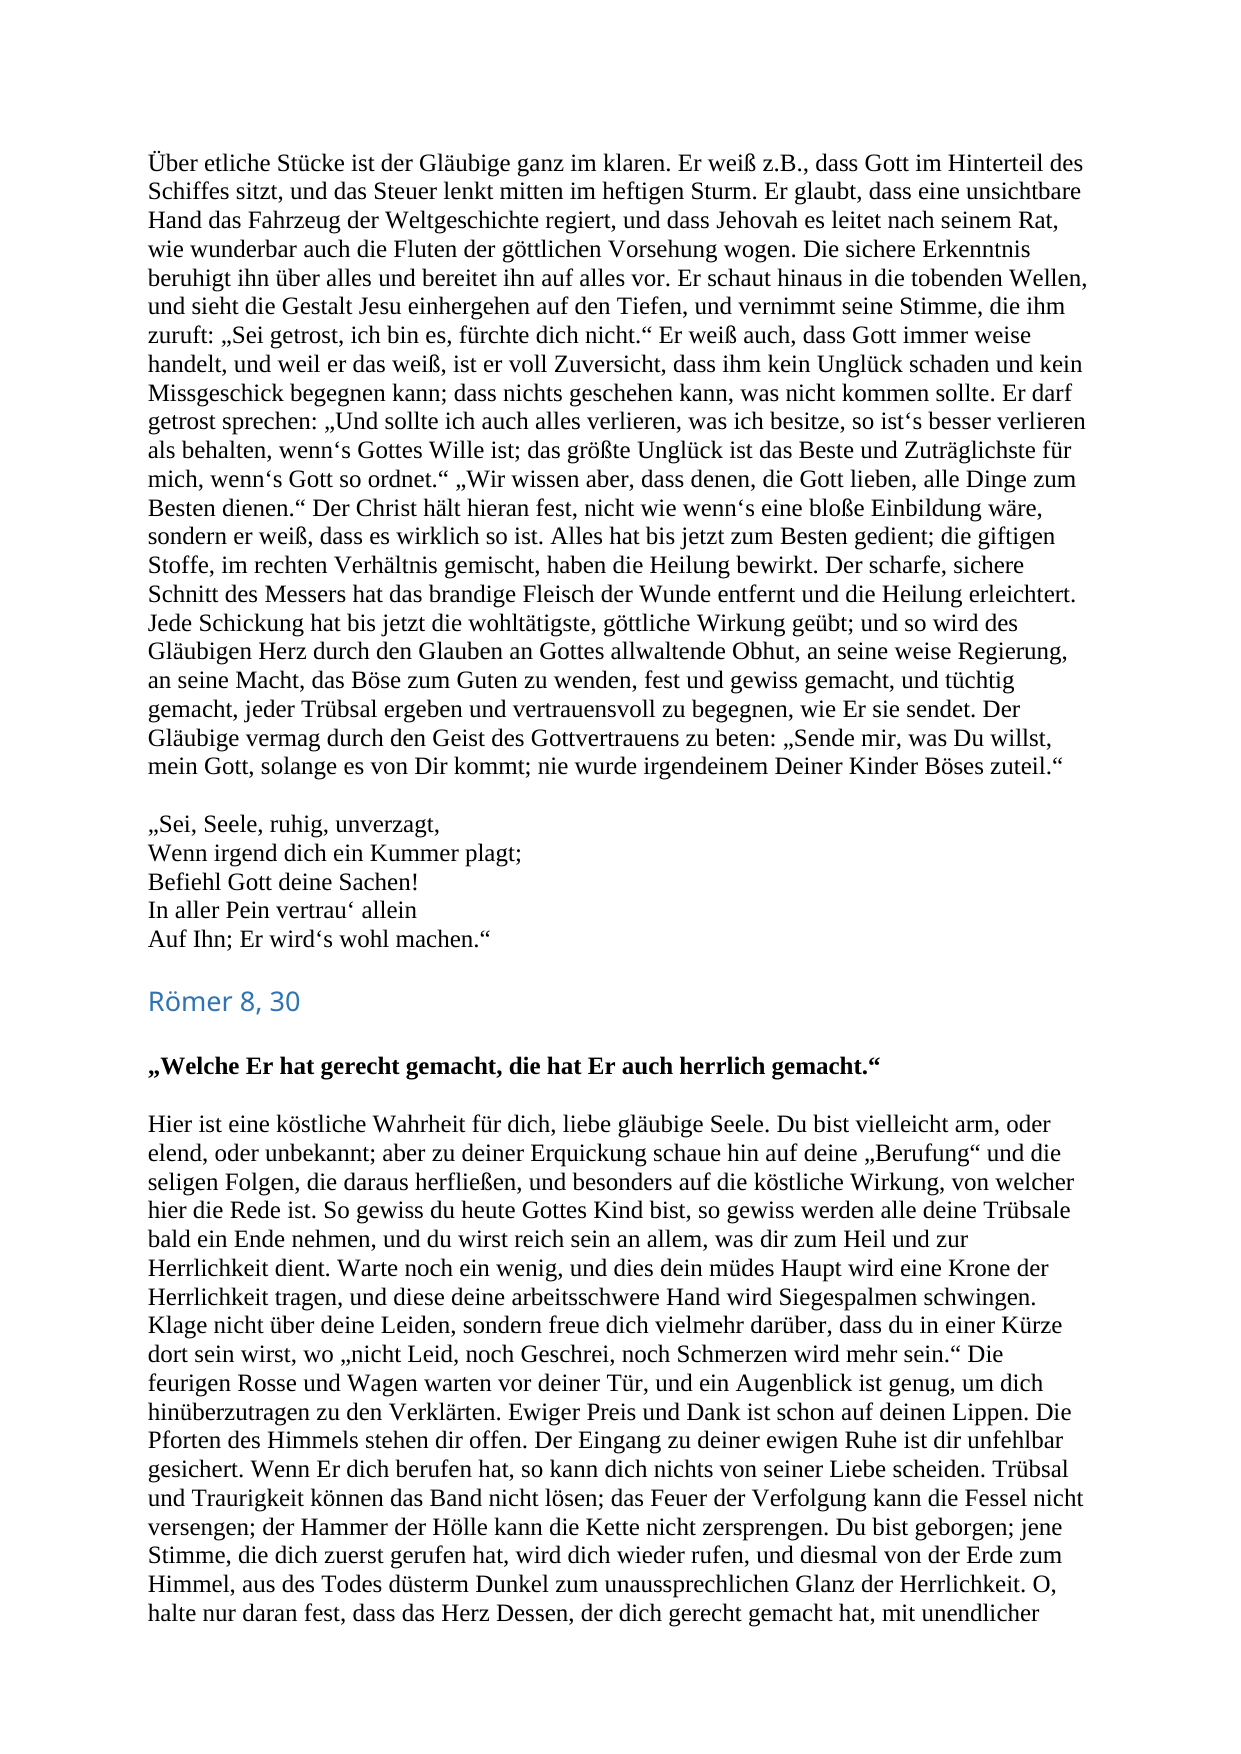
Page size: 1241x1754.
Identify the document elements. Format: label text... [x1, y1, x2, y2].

subtitle Römer 8, 30 [148, 982, 1093, 1019]
text „Welche Er hat gerecht gemacht, die hat Er auch herrlich gemacht.“ [148, 1051, 1093, 1080]
text Über etliche Stücke ist der Gläubige ganz im klaren. Er weiß z.B., dass Gott im Hinterteil des Schiffes sitzt, und das Steuer lenkt mitten im heftigen Sturm. Er glaubt, dass eine unsichtbare Hand das Fahrzeug der Weltgeschichte regiert, und dass Jehovah es leitet nach seinem Rat, wie wunderbar auch die Fluten der göttlichen Vorsehung wogen. Die sichere Erkenntnis beruhigt ihn über alles und bereitet ihn auf alles vor. Er schaut hinaus in die tobenden Wellen, und sieht die Gestalt Jesu einhergehen auf den Tiefen, und vernimmt seine Stimme, die ihm zuruft: „Sei getrost, ich bin es, fürchte dich nicht.“ Er weiß auch, dass Gott immer weise handelt, und weil er das weiß, ist er voll Zuversicht, dass ihm kein Unglück schaden und kein Missgeschick begegnen kann; dass nichts geschehen kann, was nicht kommen sollte. Er darf getrost sprechen: „Und sollte ich auch alles verlieren, was ich besitze, so ist‘s besser verlieren als behalten, wenn‘s Gottes Wille ist; das größte Unglück ist das Beste und Zuträglichste für mich, wenn‘s Gott so ordnet.“ „Wir wissen aber, dass denen, die Gott lieben, alle Dinge zum Besten dienen.“ Der Christ hält hieran fest, nicht wie wenn‘s eine bloße Einbildung wäre, sondern er weiß, dass es wirklich so ist. Alles hat bis jetzt zum Besten gedient; die giftigen Stoffe, im rechten Verhältnis gemischt, haben die Heilung bewirkt. Der scharfe, sichere Schnitt des Messers hat das brandige Fleisch der Wunde entfernt und die Heilung erleichtert. Jede Schickung hat bis jetzt die wohltätigste, göttliche Wirkung geübt; und so wird des Gläubigen Herz durch den Glauben an Gottes allwaltende Obhut, an seine weise Regierung, an seine Macht, das Böse zum Guten zu wenden, fest und gewiss gemacht, und tüchtig gemacht, jeder Trübsal ergeben und vertrauensvoll zu begegnen, wie Er sie sendet. Der Gläubige vermag durch den Geist des Gottvertrauens zu beten: „Sende mir, was Du willst, mein Gott, solange es von Dir kommt; nie wurde irgendeinem Deiner Kinder Böses zuteil.“ [148, 148, 1093, 780]
text „Sei, Seele, ruhig, unverzagt, Wenn irgend dich ein Kummer plagt; Befiehl Gott deine Sachen! In aller Pein vertrau‘ allein Auf Ihn; Er wird‘s wohl machen.“ [148, 809, 1093, 953]
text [148, 1109, 1093, 1627]
